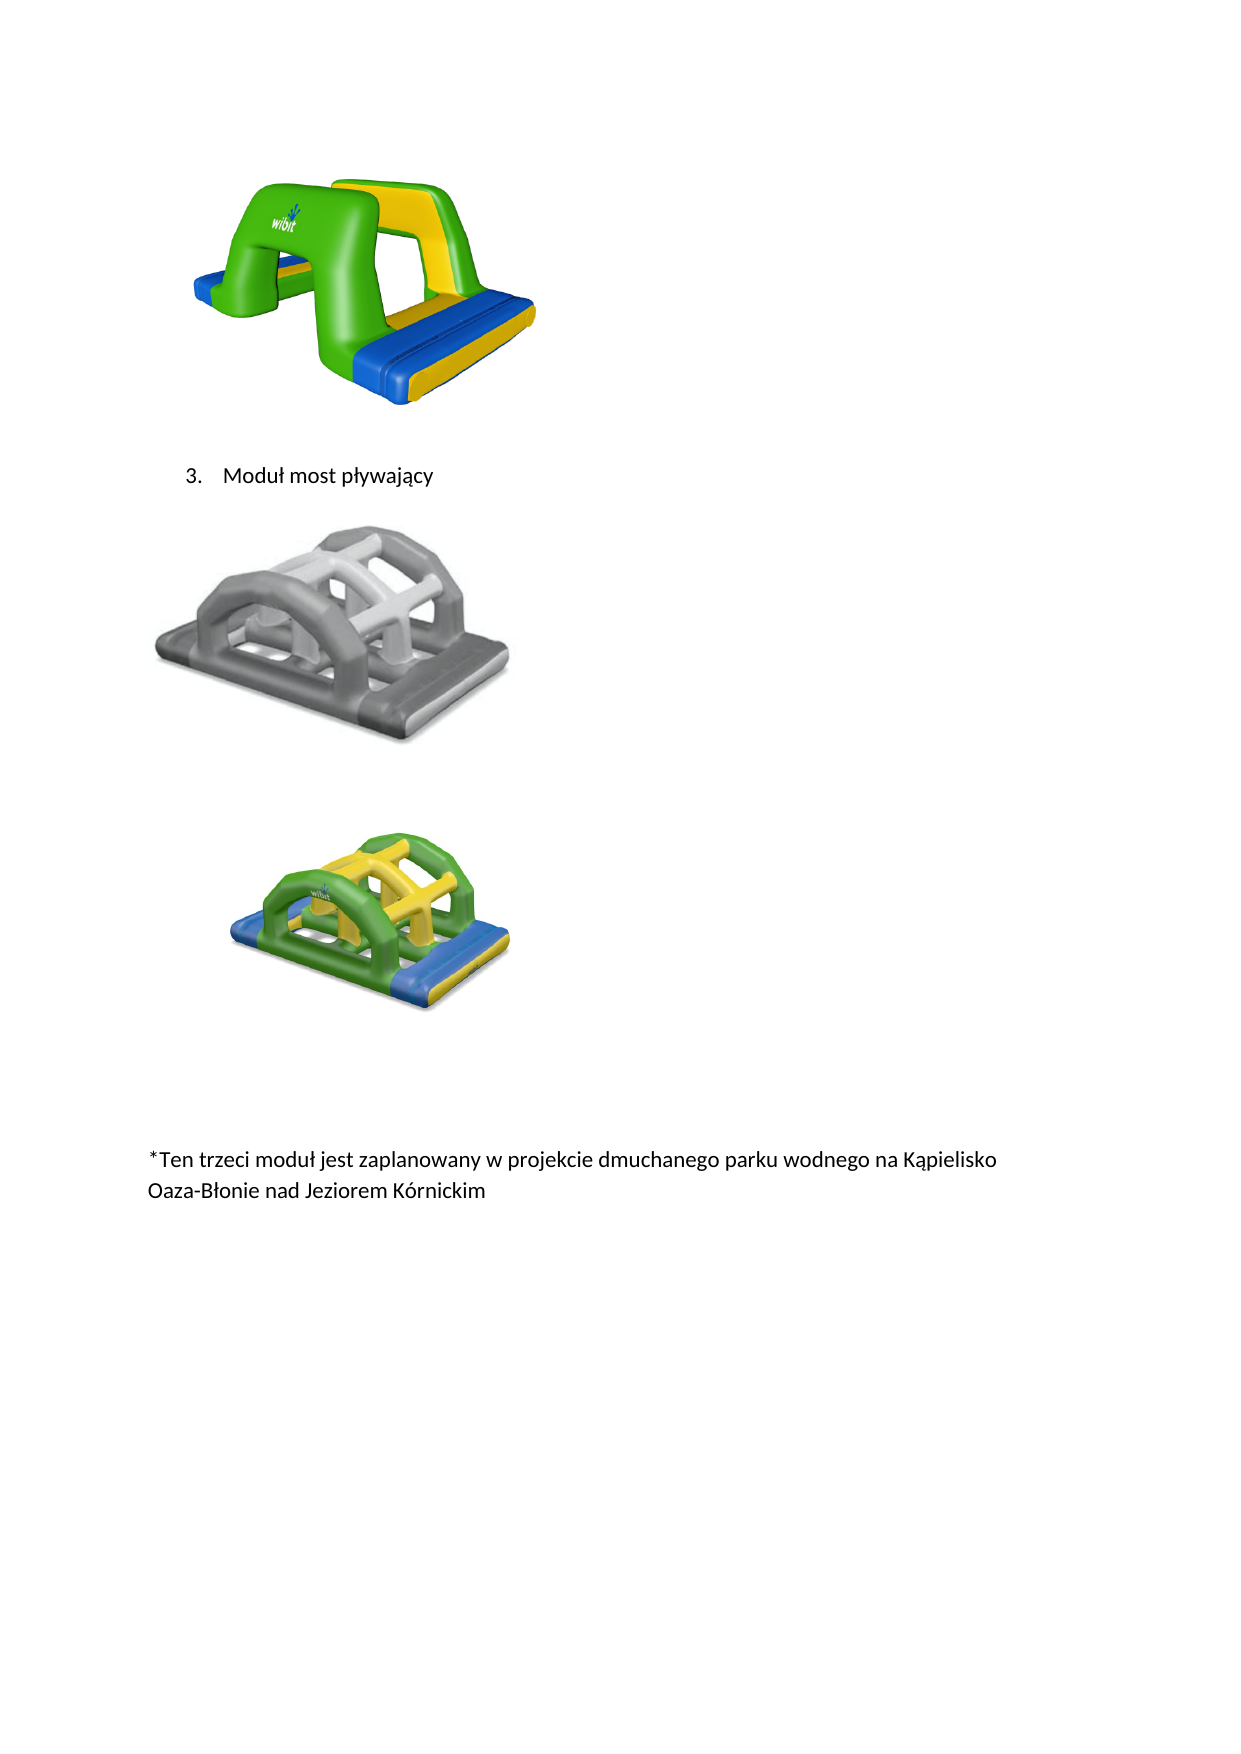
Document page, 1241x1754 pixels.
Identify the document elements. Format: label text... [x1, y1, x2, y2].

picture [147, 764, 578, 1080]
picture [147, 147, 566, 443]
picture [147, 508, 519, 746]
list Moduł most pływający [185, 461, 1093, 489]
text *Ten trzeci moduł jest zaplanowany w projekcie dmuchanego parku wodnego na Kąpielisko Oaza-Błonie nad Jeziorem Kórnickim [148, 1146, 1093, 1204]
